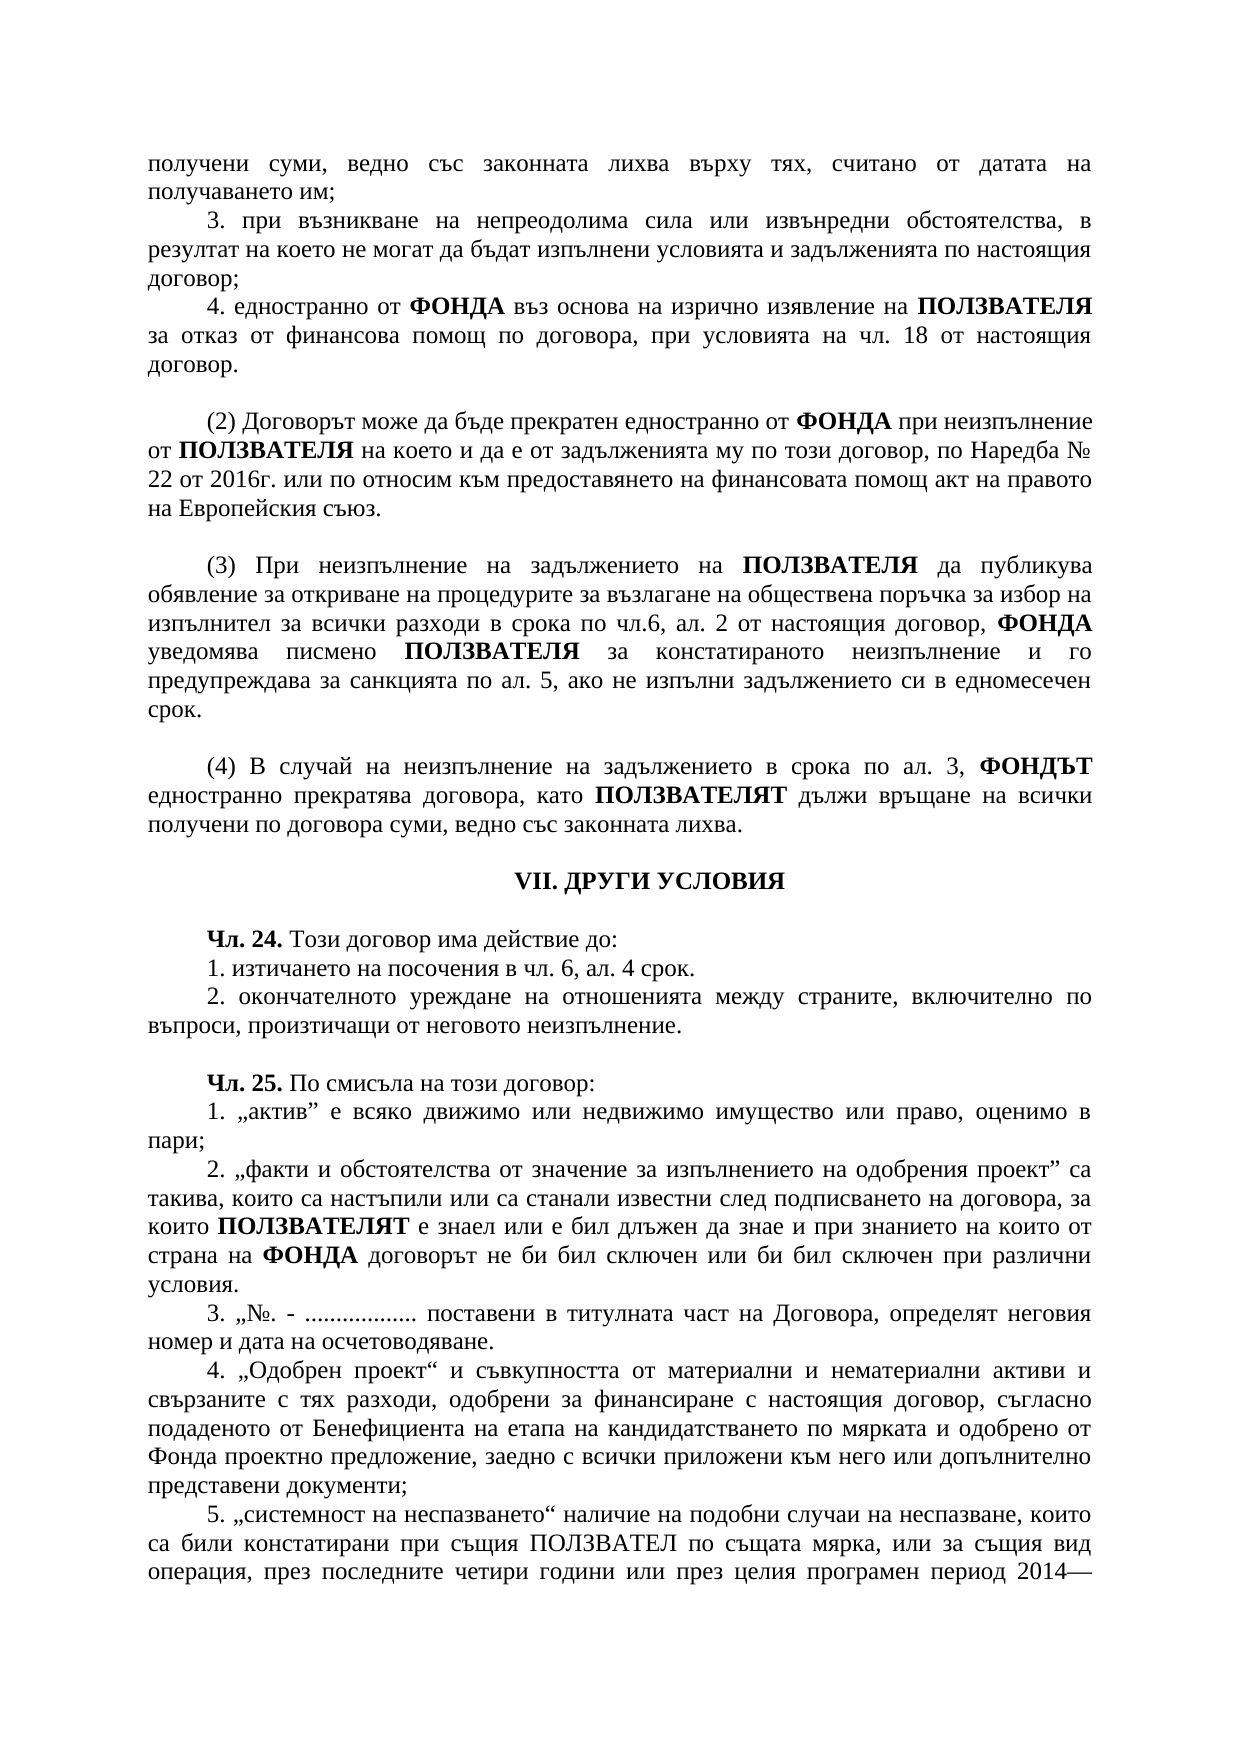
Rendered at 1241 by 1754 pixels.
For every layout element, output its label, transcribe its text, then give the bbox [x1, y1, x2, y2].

text 2. окончателното уреждане на отношенията между страните, включително по въпроси, произтичащи от неговото неизпълнение. [148, 981, 1093, 1039]
text Чл. 24. Този договор има действие до: [148, 924, 1093, 953]
text 2. „факти и обстоятелства от значение за изпълнението на одобрения проект” са такива, които са настъпили или са станали известни след подписването на договора, за които ПОЛЗВАТЕЛЯТ е знаел или е бил длъжен да знае и при знанието на които от страна на ФОНДА договорът не би бил сключен или би бил сключен при различни условия. [148, 1154, 1093, 1298]
text 4. едностранно от ФОНДА въз основа на изрично изявление на ПОЛЗВАТЕЛЯ за отказ от финансова помощ по договора, при условията на чл. 18 от настоящия договор. [148, 291, 1093, 378]
text 4. „Одобрен проект“ и съвкупността от материални и нематериални активи и свързаните с тях разходи, одобрени за финансиране с настоящия договор, съгласно подаденото от Бенефициента на етапа на кандидатстването по мярката и одобрено от Фонда проектно предложение, заедно с всички приложени към него или допълнително представени документи; [148, 1355, 1093, 1499]
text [148, 1499, 1093, 1585]
text Чл. 25. По смисъла на този договор: [148, 1068, 1093, 1096]
text 3. при възникване на непреодолима сила или извънредни обстоятелства, в резултат на което не могат да бъдат изпълнени условията и задълженията по настоящия договор; [148, 205, 1093, 291]
text 1. изтичането на посочения в чл. 6, ал. 4 срок. [148, 953, 1093, 981]
text (4) В случай на неизпълнение на задължението в срока по ал. 3, ФОНДЪТ едностранно прекратява договора, като ПОЛЗВАТЕЛЯТ дължи връщане на всички получени по договора суми, ведно със законната лихва. [148, 751, 1093, 838]
text (2) Договорът може да бъде прекратен едностранно от ФОНДА при неизпълнение от ПОЛЗВАТЕЛЯ на което и да е от задълженията му по този договор, по Наредба № 22 от 2016г. или по относим към предоставянето на финансовата помощ акт на правото на Европейския съюз. [148, 406, 1093, 521]
text 3. „№. - .................. поставени в титулната част на Договора, определят неговия номер и дата на осчетоводяване. [148, 1298, 1093, 1355]
text VIІ. ДРУГИ УСЛОВИЯ [148, 866, 1093, 895]
text 1. „актив” е всяко движимо или недвижимо имущество или право, оценимо в пари; [148, 1096, 1093, 1154]
text (3) При неизпълнение на задължението на ПОЛЗВАТЕЛЯ да публикува обявление за откриване на процедурите за възлагане на обществена поръчка за избор на изпълнител за всички разходи в срока по чл.6, ал. 2 от настоящия договор, ФОНДА уведомява писмено ПОЛЗВАТЕЛЯ за констатираното неизпълнение и го предупреждава за санкцията по ал. 5, ако не изпълни задължението си в едномесечен срок. [148, 550, 1093, 723]
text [148, 148, 1093, 205]
